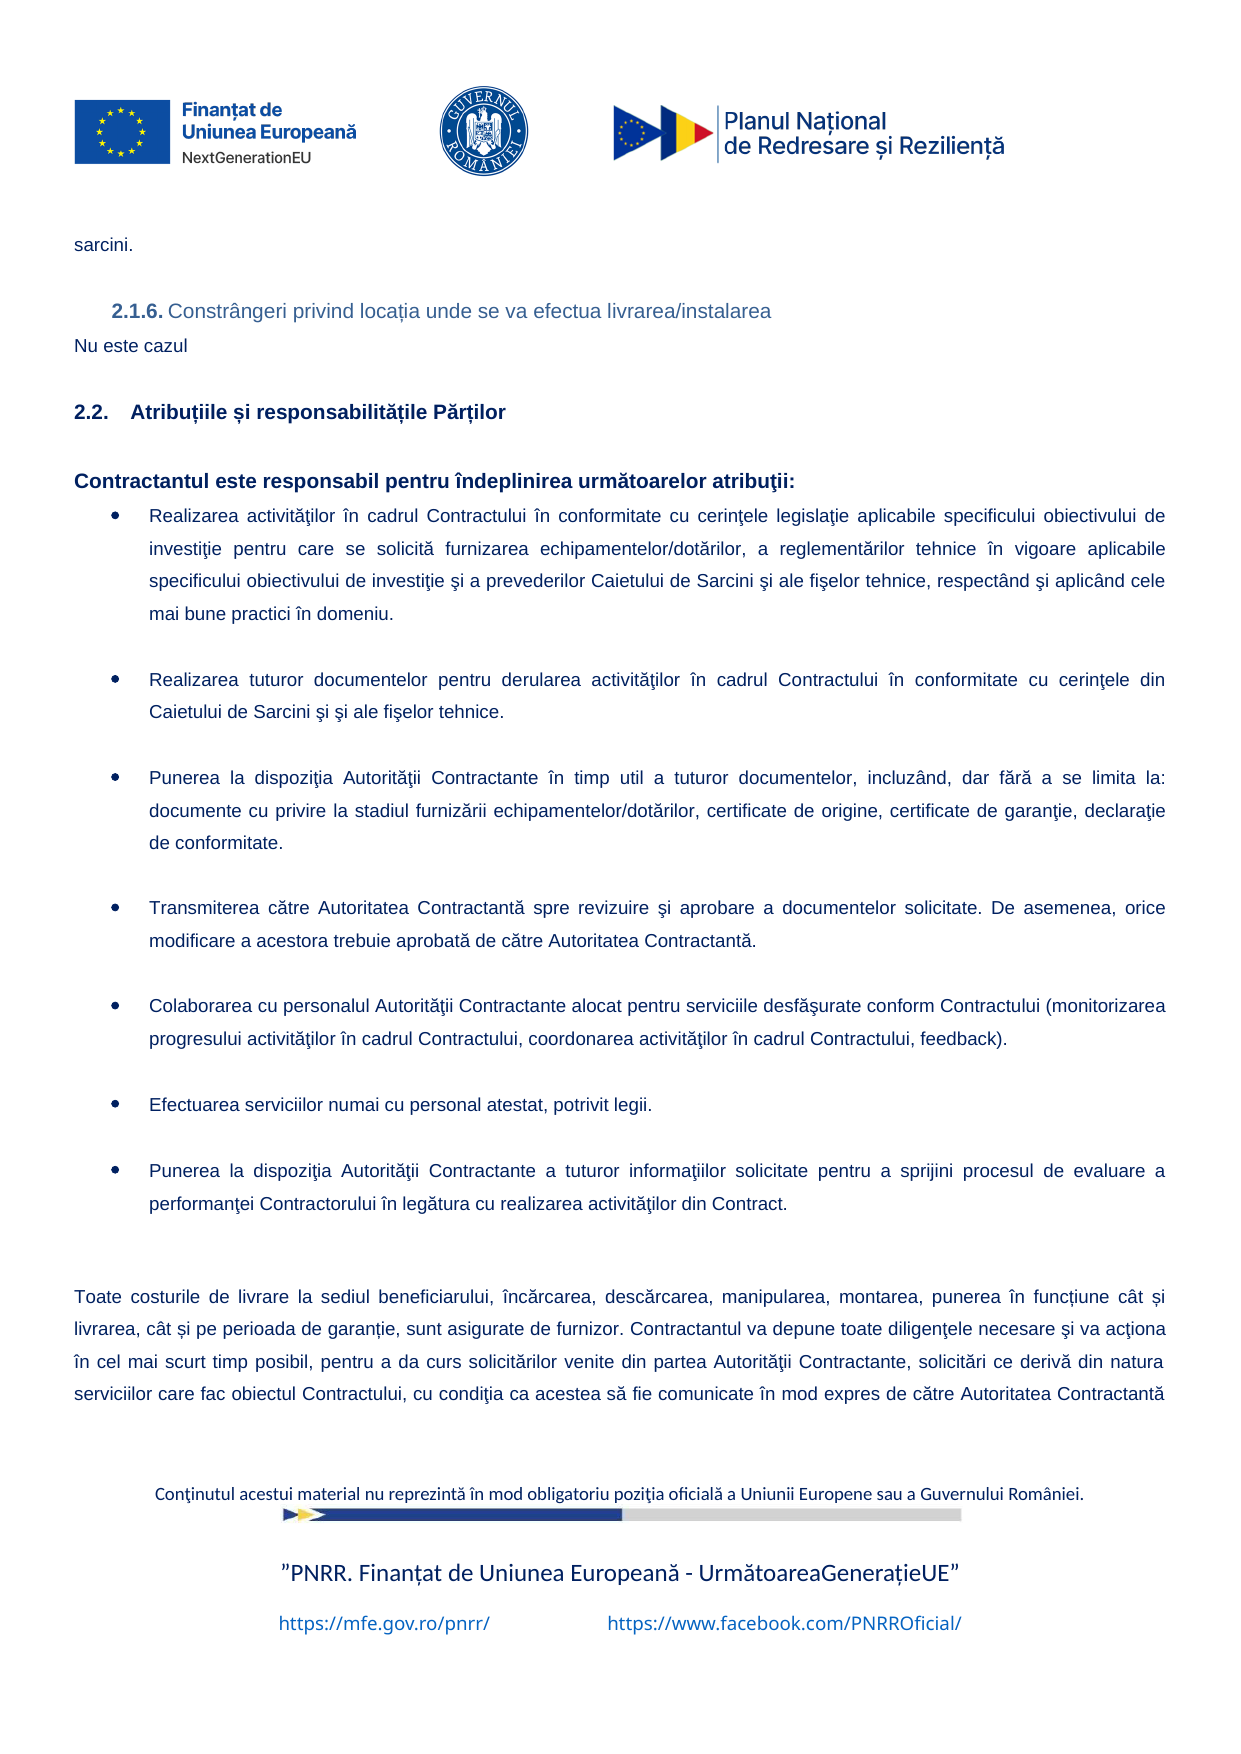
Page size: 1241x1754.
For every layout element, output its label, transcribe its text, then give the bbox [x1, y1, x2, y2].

list Colaborarea cu personalul Autorităţii Contractante alocat pentru serviciile desfăşurate conform Contractului (monitorizarea progresului activităţilor în cadrul Contractului, coordonarea activităţilor în cadrul Contractului, feedback). [111, 995, 1166, 1049]
list Transmiterea către Autoritatea Contractantă spre revizuire şi aprobare a documentelor solicitate. De asemenea, orice modificare a acestora trebuie aprobată de către Autoritatea Contractantă. [111, 897, 1166, 951]
text Contractantul este responsabil pentru îndeplinirea următoarelor atribuţii: [74, 468, 1166, 492]
list Constrângeri privind locația unde se va efectua livrarea/instalarea [111, 299, 1166, 323]
list Punerea la dispoziţia Autorităţii Contractante a tuturor informaţiilor solicitate pentru a sprijini procesul de evaluare a performanţei Contractorului în legătura cu realizarea activităţilor din Contract. [111, 1159, 1166, 1214]
list Realizarea tuturor documentelor pentru derularea activităţilor în cadrul Contractului în conformitate cu cerinţele din Caietului de Sarcini şi şi ale fişelor tehnice. [111, 668, 1166, 723]
text Echipamentele vor fi utilizate de elevi și personalul didactic, conform indicațiilor acestora în locația indicată în prezentul caiet de sarcini. [74, 234, 1166, 255]
picture [277, 1504, 963, 1524]
text Nu este cazul [74, 335, 1166, 356]
list Efectuarea serviciilor numai cu personal atestat, potrivit legii. [111, 1093, 1166, 1115]
list Atribuțiile și responsabilitățile Părților [74, 400, 1166, 424]
picture [36, 75, 1012, 191]
list Punerea la dispoziţia Autorităţii Contractante în timp util a tuturor documentelor, incluzând, dar fără a se limita la: documente cu privire la stadiul furnizării echipamentelor/dotărilor, certificate de origine, certificate de garanţie, declaraţie de conformitate. [111, 767, 1166, 853]
list Realizarea activităţilor în cadrul Contractului în conformitate cu cerinţele legislaţie aplicabile specificului obiectivului de investiţie pentru care se solicită furnizarea echipamentelor/dotărilor, a reglementărilor tehnice în vigoare aplicabile specificului obiectivului de investiţie şi a prevederilor Caietului de Sarcini şi ale fişelor tehnice, respectând şi aplicând cele mai bune practici în domeniu. [111, 505, 1166, 624]
